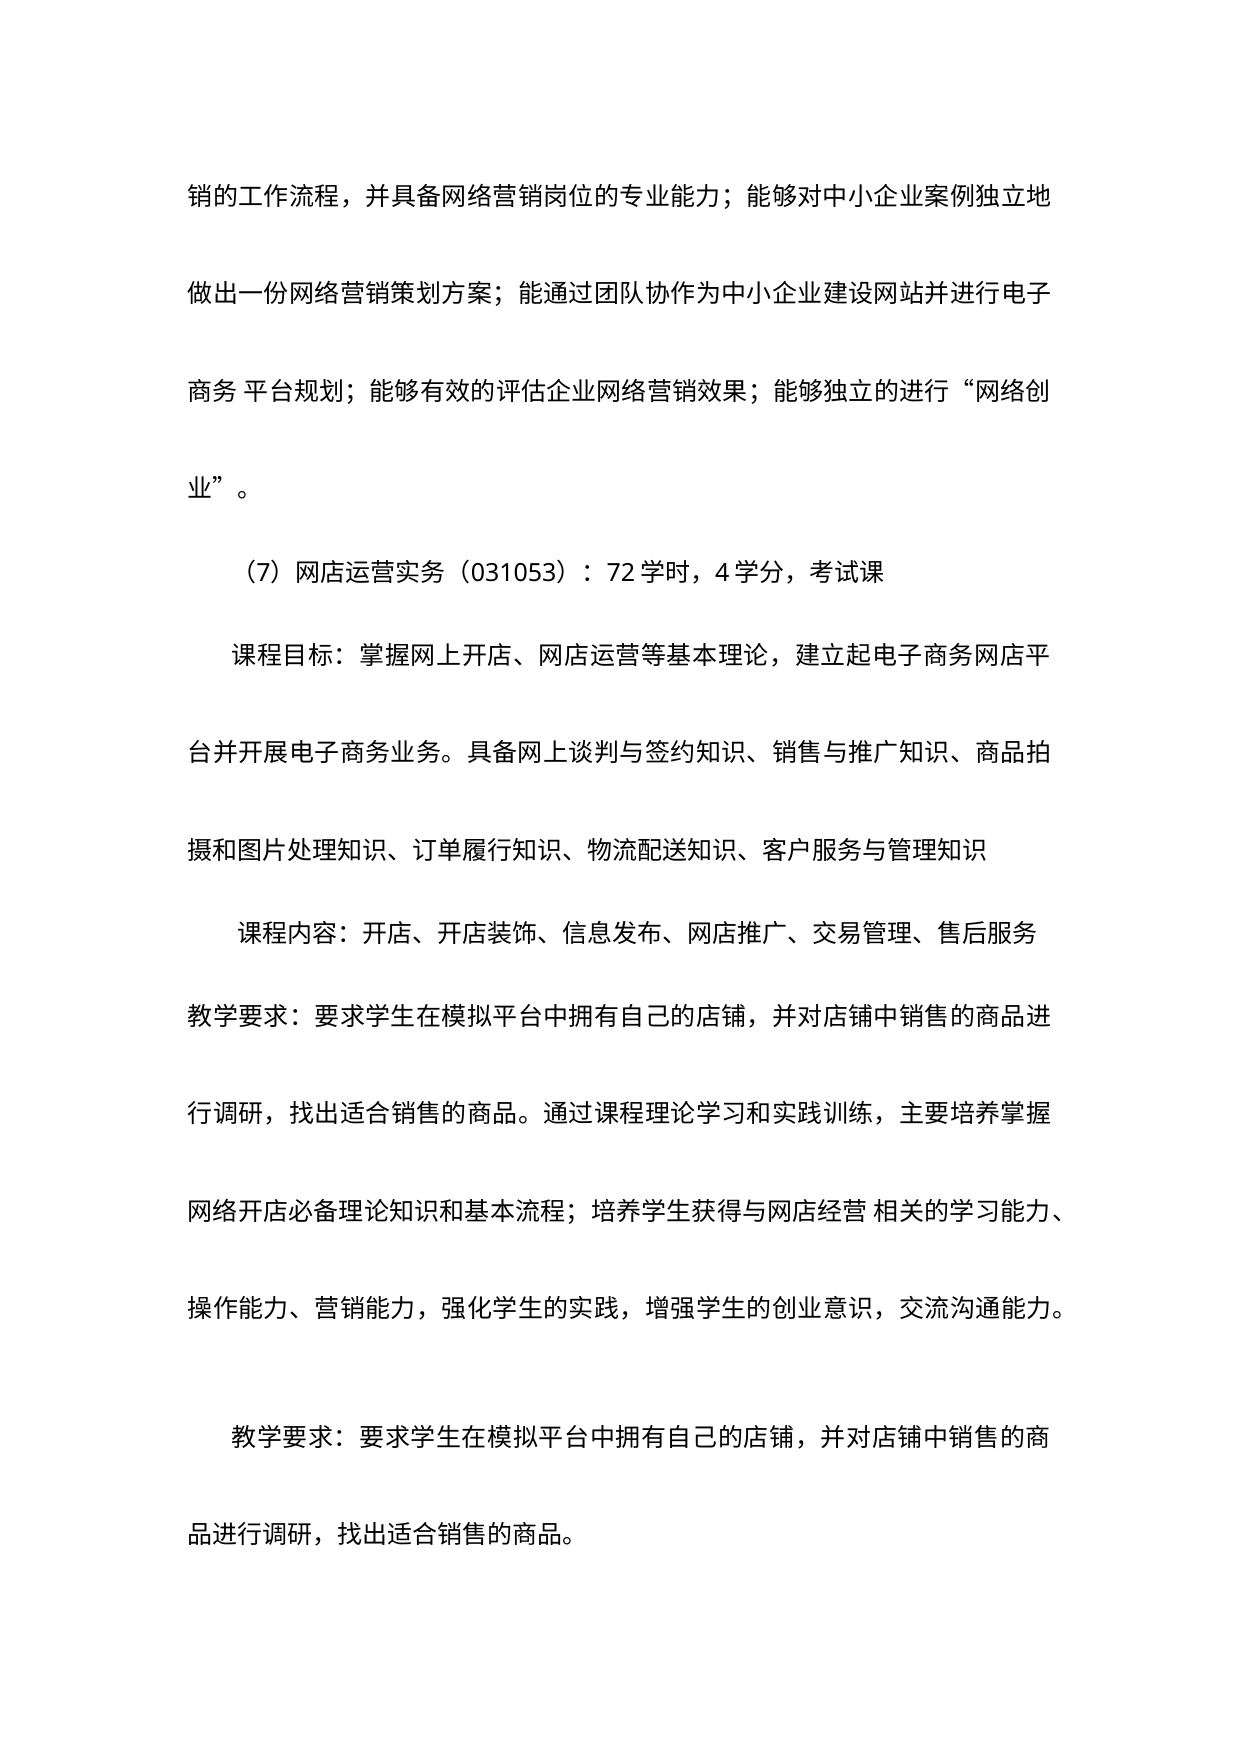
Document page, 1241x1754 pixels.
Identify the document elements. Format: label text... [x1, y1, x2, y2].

text 课程目标：掌握网上开店、网店运营等基本理论，建立起电子商务网店平台并开展电子商务业务。具备网上谈判与签约知识、销售与推广知识、商品拍摄和图片处理知识、订单履行知识、物流配送知识、客户服务与管理知识 [187, 621, 1053, 881]
text 教学要求：要求学生在模拟平台中拥有自己的店铺，并对店铺中销售的商品进行调研，找出适合销售的商品。通过课程理论学习和实践训练，主要培养掌握网络开店必备理论知识和基本流程；培养学生获得与网店经营 相关的学习能力、操作能力、营销能力，强化学生的实践，增强学生的创业意识，交流沟通能力。 [187, 982, 1053, 1388]
text （7）网店运营实务（031053）：72学时，4学分，考试课 [187, 538, 1053, 603]
text 课程内容：开店、开店装饰、信息发布、网店推广、交易管理、售后服务 [187, 899, 1053, 964]
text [187, 162, 1053, 519]
text 教学要求：要求学生在模拟平台中拥有自己的店铺，并对店铺中销售的商品进行调研，找出适合销售的商品。 [187, 1403, 1053, 1566]
